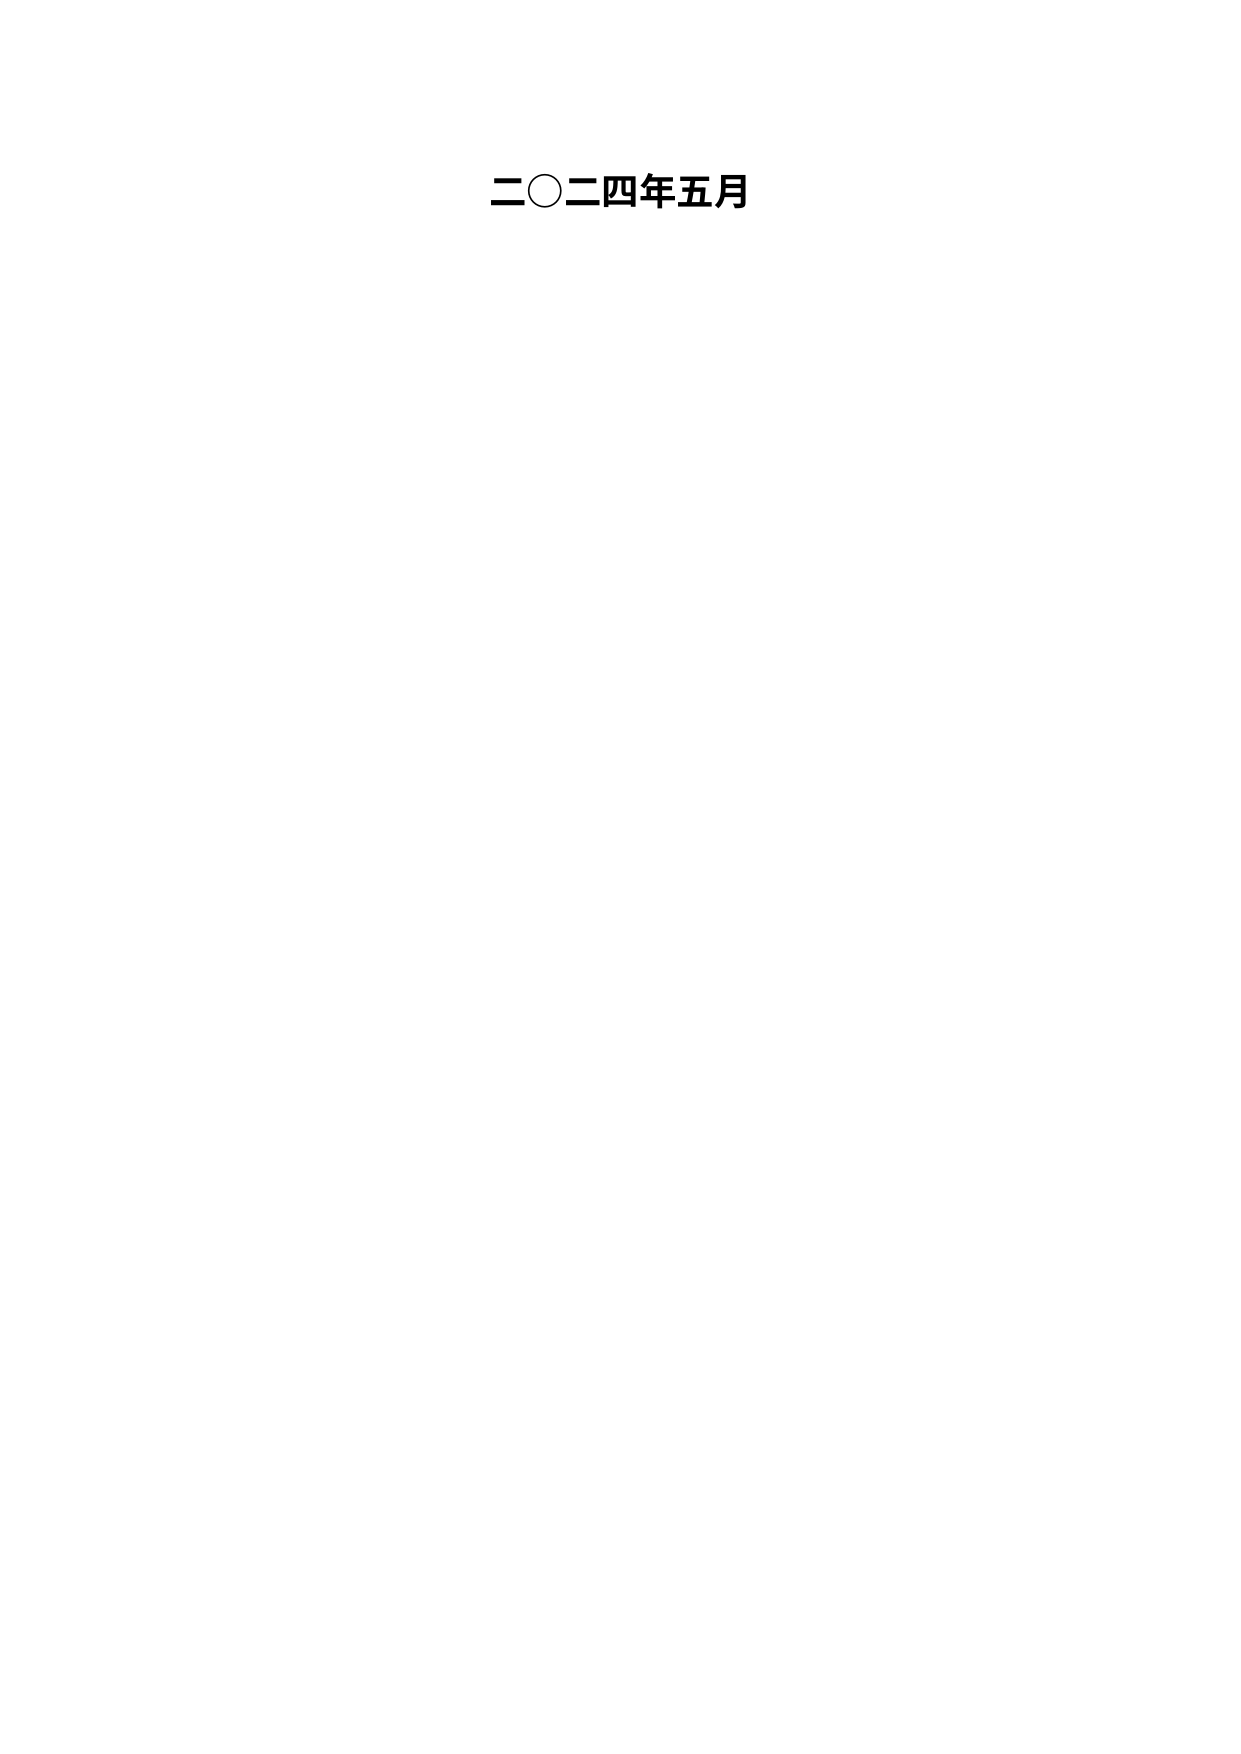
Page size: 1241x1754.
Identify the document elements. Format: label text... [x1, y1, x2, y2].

text 二○二四年五月 [187, 162, 1053, 216]
